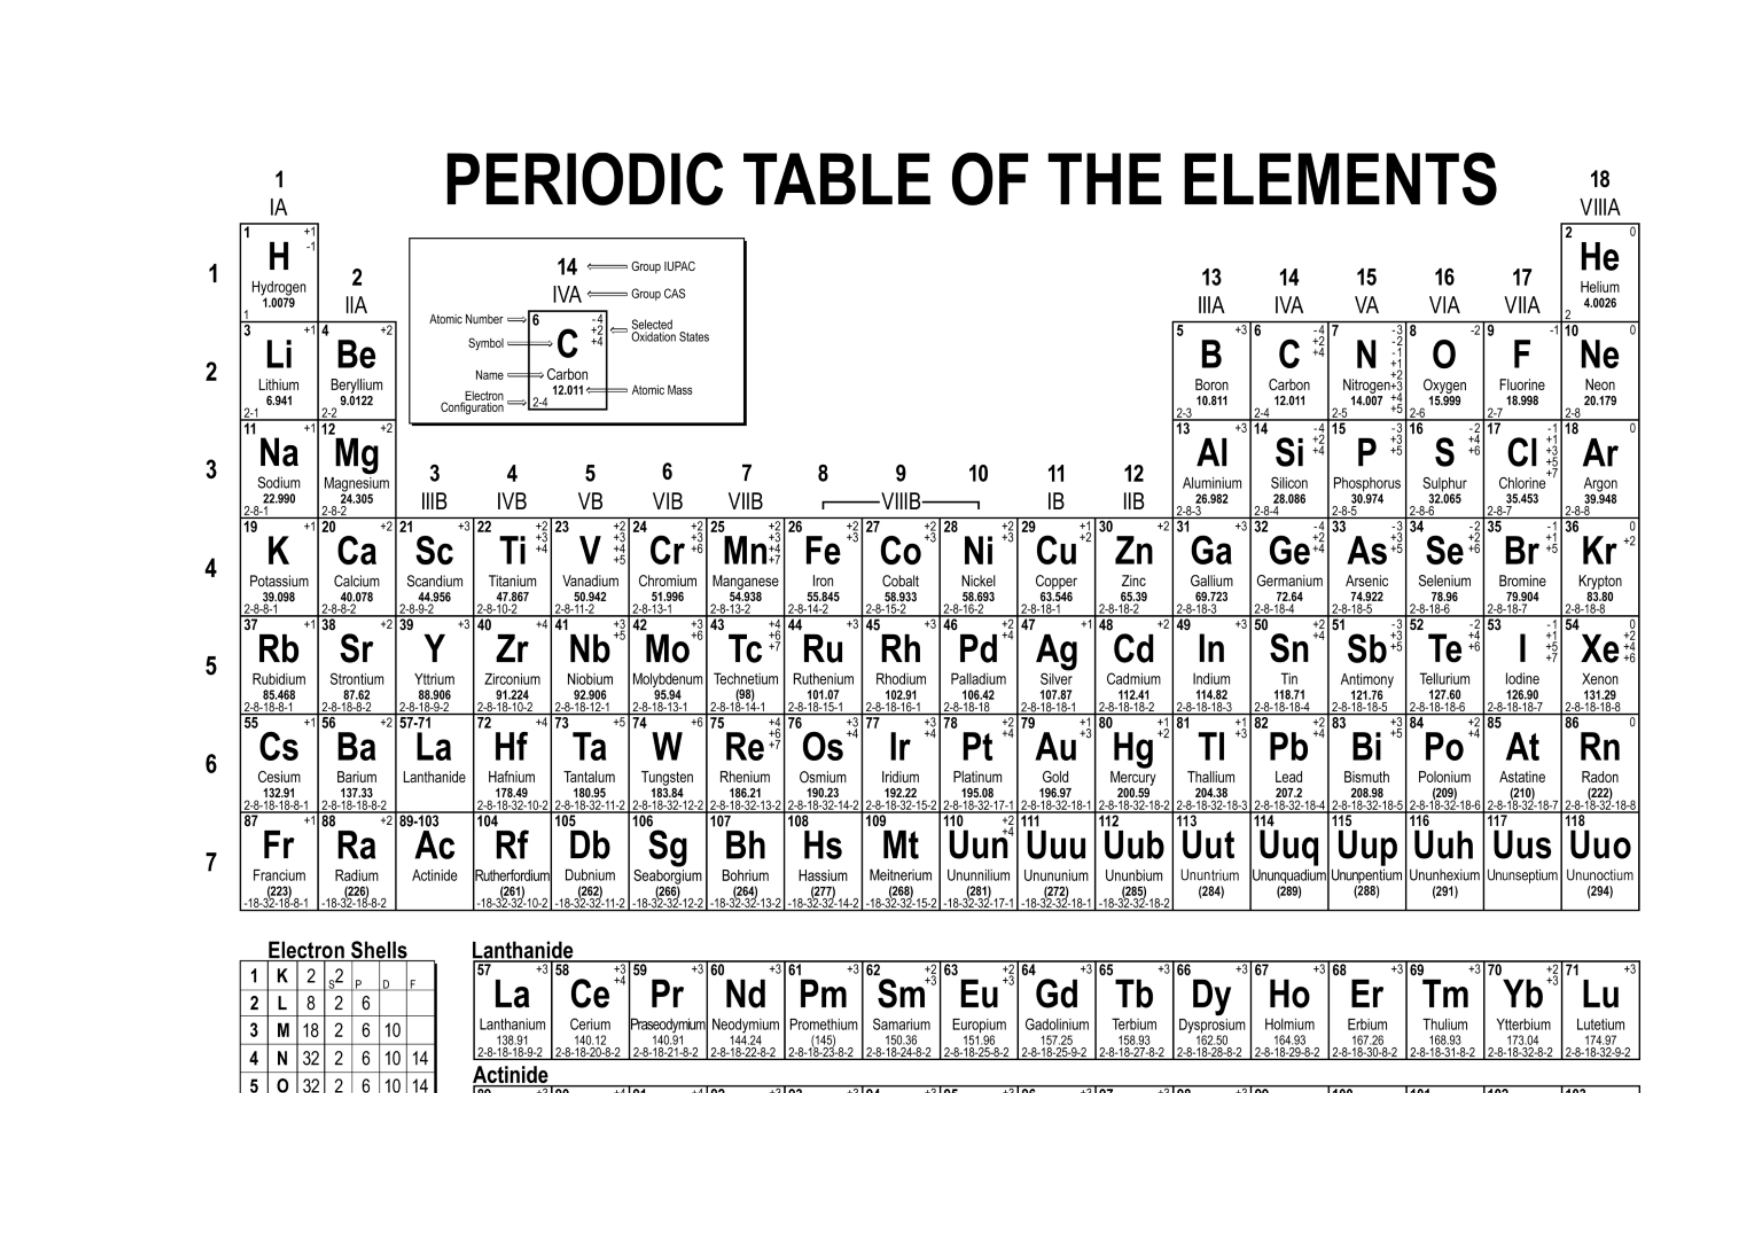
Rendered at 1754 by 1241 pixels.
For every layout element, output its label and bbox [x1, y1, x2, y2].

picture [185, 147, 1676, 1093]
